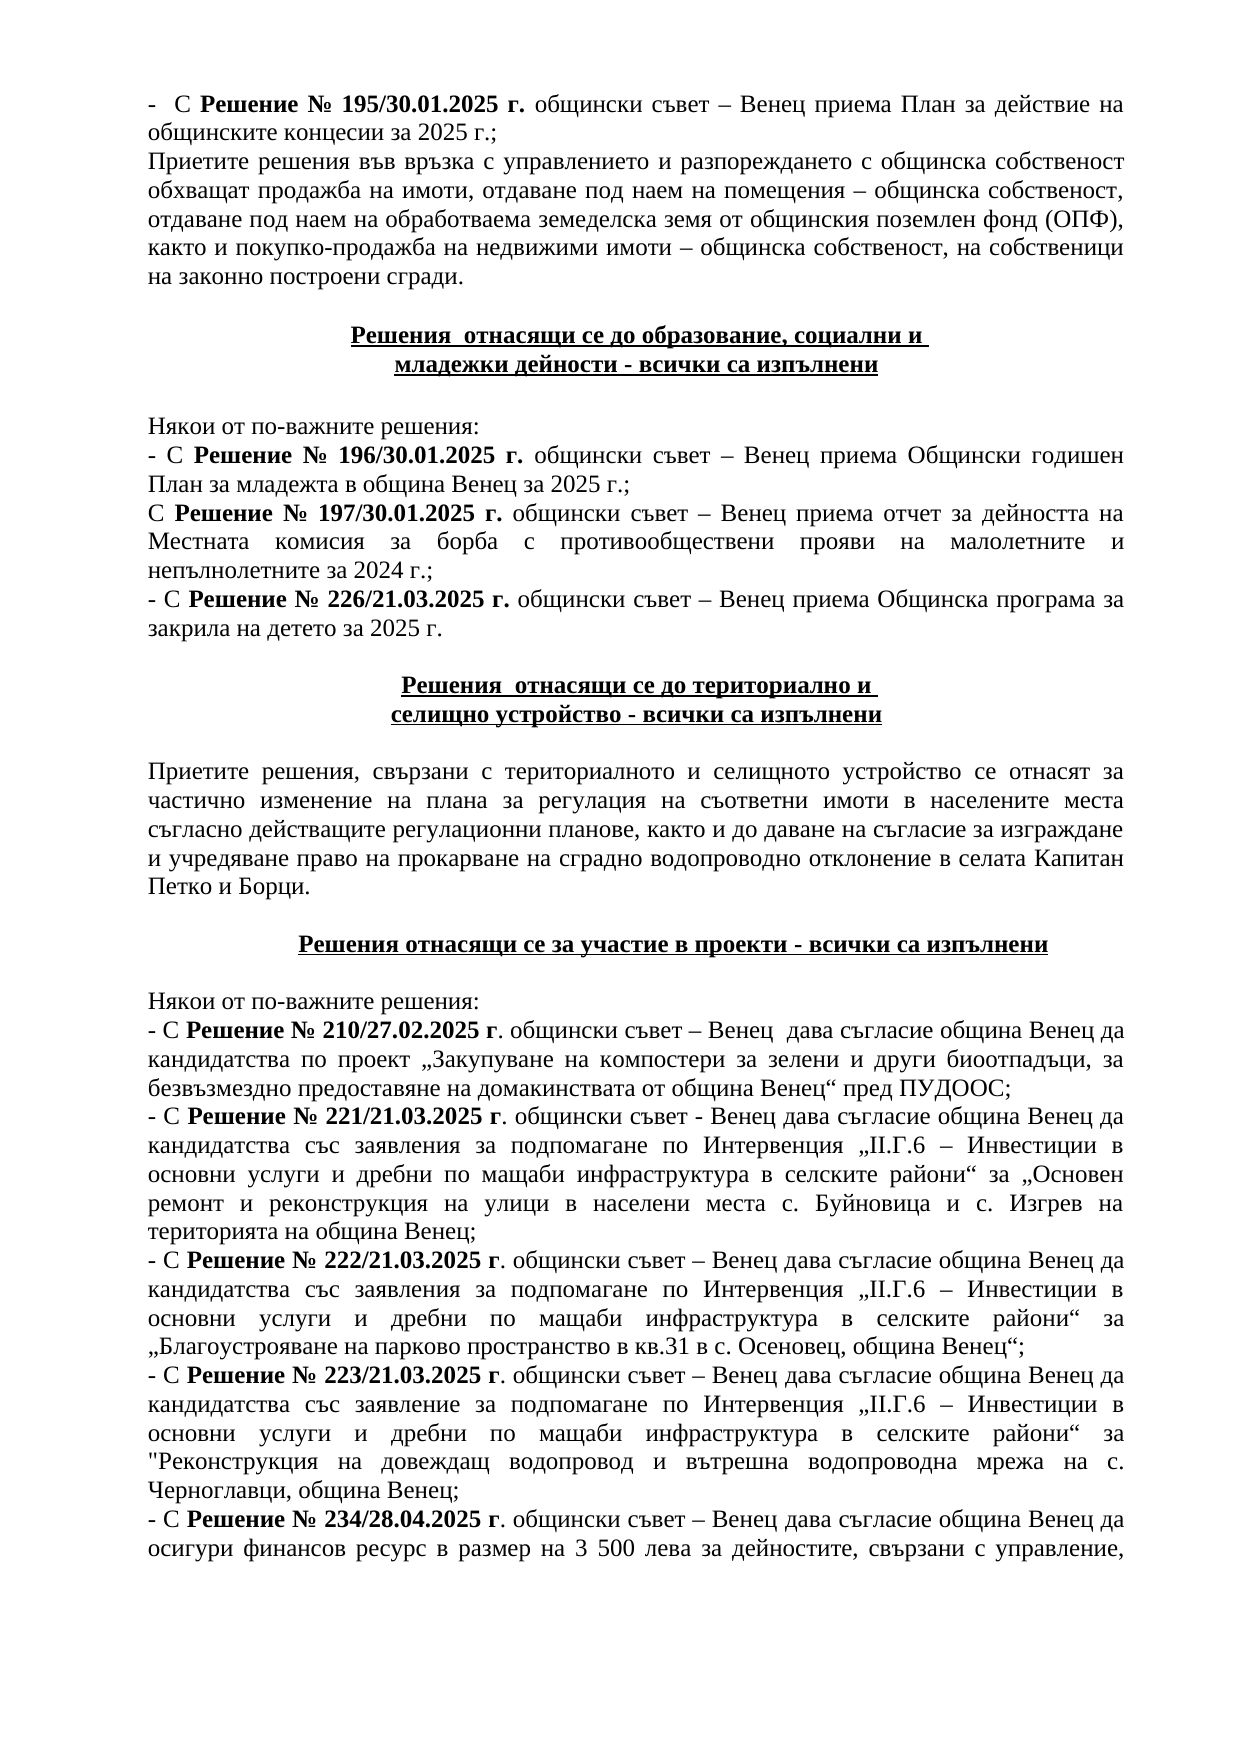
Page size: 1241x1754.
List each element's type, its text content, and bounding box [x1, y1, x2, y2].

text - С Решение № 223/21.03.2025 г. общински съвет – Венец дава съгласие община Венец да кандидатства със заявление за подпомагане по Интервенция „II.Г.6 – Инвестиции в основни услуги и дребни по мащаби инфраструктура в селските райони“ за "Реконструкция на довеждащ водопровод и вътрешна водопроводна мрежа на с. Черноглавци, община Венец; [148, 1360, 1125, 1504]
text - С Решение № 222/21.03.2025 г. общински съвет – Венец дава съгласие община Венец да кандидатства със заявления за подпомагане по Интервенция „II.Г.6 – Инвестиции в основни услуги и дребни по мащаби инфраструктура в селските райони“ за „Благоустрояване на парково пространство в кв.31 в с. Осеновец, община Венец“; [148, 1245, 1125, 1360]
text Някои от по-важните решения: [148, 411, 1125, 440]
text Решения отнасящи се до образование, социални и [148, 320, 1125, 349]
text селищно устройство - всички са изпълнени [148, 699, 1125, 728]
text младежки дейности - всички са изпълнени [148, 349, 1125, 378]
text Решения отнасящи се до териториално и [148, 670, 1125, 699]
text - С Решение № 221/21.03.2025 г. общински съвет - Венец дава съгласие община Венец да кандидатства със заявления за подпомагане по Интервенция „II.Г.6 – Инвестиции в основни услуги и дребни по мащаби инфраструктура в селските райони“ за „Основен ремонт и реконструкция на улици в населени места с. Буйновица и с. Изгрев на територията на община Венец; [148, 1101, 1125, 1245]
text - С Решение № 196/30.01.2025 г. общински съвет – Венец приема Общински годишен План за младежта в община Венец за 2025 г.; [148, 440, 1125, 498]
text Решения отнасящи се за участие в проекти - всички са изпълнени [148, 929, 1125, 958]
text С Решение № 197/30.01.2025 г. общински съвет – Венец приема отчет за дейността на Местната комисия за борба с противообществени прояви на малолетните и непълнолетните за 2024 г.; [148, 498, 1125, 584]
text - С Решение № 195/30.01.2025 г. общински съвет – Венец приема План за действие на общинските концесии за 2025 г.; [148, 89, 1125, 146]
text Някои от по-важните решения: [148, 986, 1125, 1015]
text - С Решение № 210/27.02.2025 г. общински съвет – Венец дава съгласие община Венец да кандидатства по проект „Закупуване на компостери за зелени и други биоотпадъци, за безвъзмездно предоставяне на домакинствата от община Венец“ пред ПУДООС; [148, 1015, 1125, 1101]
text - С Решение № 226/21.03.2025 г. общински съвет – Венец приема Общинска програма за закрила на детето за 2025 г. [148, 584, 1125, 641]
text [148, 1504, 1125, 1561]
text Приетите решения във връзка с управлението и разпореждането с общинска собственост обхващат продажба на имоти, отдаване под наем на помещения – общинска собственост, отдаване под наем на обработваема земеделска земя от общинския поземлен фонд (ОПФ), както и покупко-продажба на недвижими имоти – общинска собственост, на собственици на законно построени сгради. [148, 146, 1125, 290]
text Приетите решения, свързани с териториалното и селищното устройство се отнасят за частично изменение на плана за регулация на съответни имоти в населените места съгласно действащите регулационни планове, както и до даване на съгласие за изграждане и учредяване право на прокарване на сградно водопроводно отклонение в селата Капитан Петко и Борци. [148, 756, 1125, 900]
